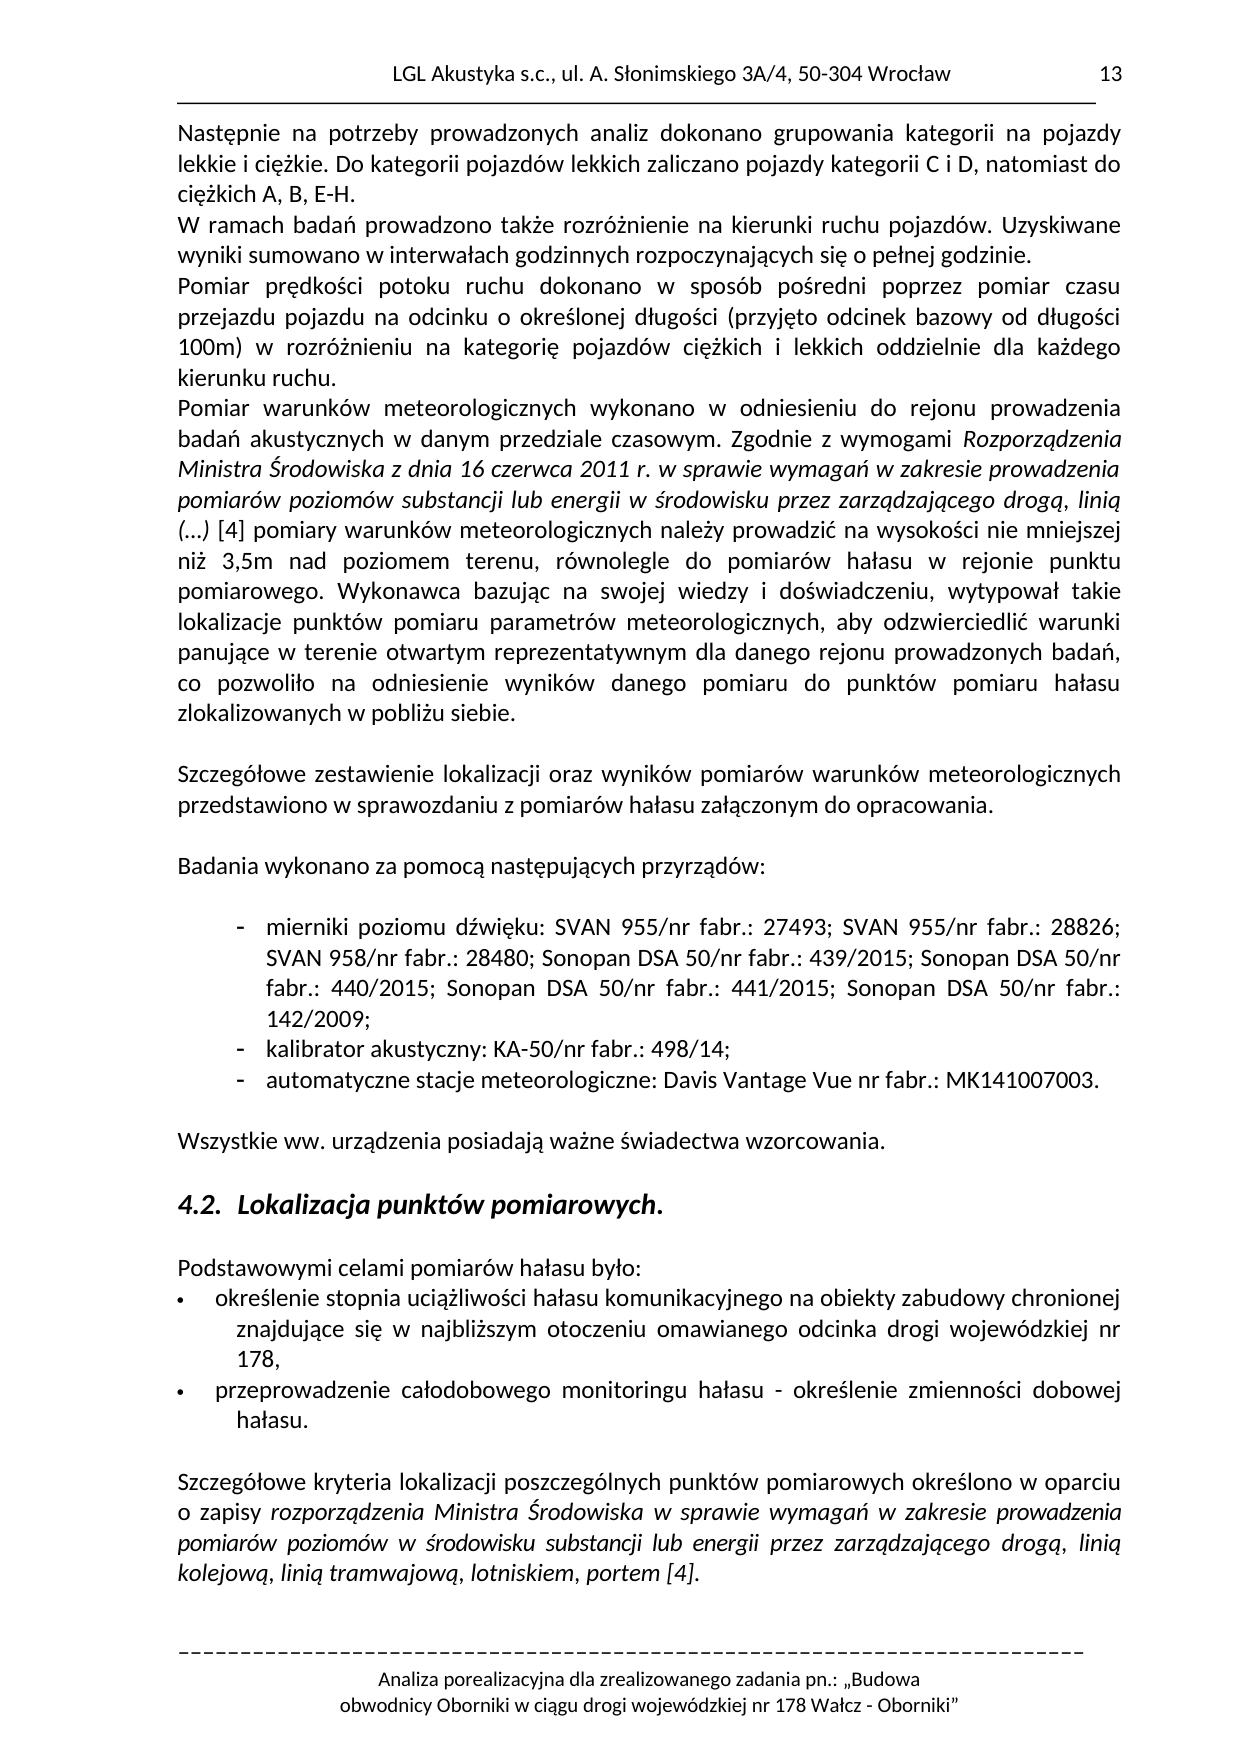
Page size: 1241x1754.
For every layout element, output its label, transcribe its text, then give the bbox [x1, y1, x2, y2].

text Pomiar prędkości potoku ruchu dokonano w sposób pośredni poprzez pomiar czasu przejazdu pojazdu na odcinku o określonej długości (przyjęto odcinek bazowy od długości 100m) w rozróżnieniu na kategorię pojazdów ciężkich i lekkich oddzielnie dla każdego kierunku ruchu. [177, 270, 1122, 392]
text Pomiar warunków meteorologicznych wykonano w odniesieniu do rejonu prowadzenia badań akustycznych w danym przedziale czasowym. Zgodnie z wymogami Rozporządzenia Ministra Środowiska z dnia 16 czerwca 2011 r. w sprawie wymagań w zakresie prowadzenia pomiarów poziomów substancji lub energii w środowisku przez zarządzającego drogą, linią (…) [4] pomiary warunków meteorologicznych należy prowadzić na wysokości nie mniejszej niż 3,5m nad poziomem terenu, równolegle do pomiarów hałasu w rejonie punktu pomiarowego. Wykonawca bazując na swojej wiedzy i doświadczeniu, wytypował takie lokalizacje punktów pomiaru parametrów meteorologicznych, aby odzwierciedlić warunki panujące w terenie otwartym reprezentatywnym dla danego rejonu prowadzonych badań, co pozwoliło na odniesienie wyników danego pomiaru do punktów pomiaru hałasu zlokalizowanych w pobliżu siebie. [177, 392, 1122, 728]
text Szczegółowe kryteria lokalizacji poszczególnych punktów pomiarowych określono w oparciu o zapisy rozporządzenia Ministra Środowiska w sprawie wymagań w zakresie prowadzenia pomiarów poziomów w środowisku substancji lub energii przez zarządzającego drogą, linią kolejową, linią tramwajową, lotniskiem, portem [4]. [177, 1466, 1122, 1588]
text W ramach badań prowadzono także rozróżnienie na kierunki ruchu pojazdów. Uzyskiwane wyniki sumowano w interwałach godzinnych rozpoczynających się o pełnej godzinie. [177, 209, 1122, 270]
list kalibrator akustyczny: KA-50/nr fabr.: 498/14; [236, 1033, 1122, 1064]
text Następnie na potrzeby prowadzonych analiz dokonano grupowania kategorii na pojazdy lekkie i ciężkie. Do kategorii pojazdów lekkich zaliczano pojazdy kategorii C i D, natomiast do ciężkich A, B, E-H. [177, 118, 1122, 209]
list automatyczne stacje meteorologiczne: Davis Vantage Vue nr fabr.: MK141007003. [236, 1064, 1122, 1094]
list mierniki poziomu dźwięku: SVAN 955/nr fabr.: 27493; SVAN 955/nr fabr.: 28826; SVAN 958/nr fabr.: 28480; Sonopan DSA 50/nr fabr.: 439/2015; Sonopan DSA 50/nr fabr.: 440/2015; Sonopan DSA 50/nr fabr.: 441/2015; Sonopan DSA 50/nr fabr.: 142/2009; [236, 911, 1122, 1033]
subtitle Lokalizacja punktów pomiarowych. [177, 1186, 1122, 1221]
text Szczegółowe zestawienie lokalizacji oraz wyników pomiarów warunków meteorologicznych przedstawiono w sprawozdaniu z pomiarów hałasu załączonym do opracowania. [177, 758, 1122, 819]
list przeprowadzenie całodobowego monitoringu hałasu - określenie zmienności dobowej hałasu. [177, 1374, 1122, 1435]
text Wszystkie ww. urządzenia posiadają ważne świadectwa wzorcowania. [177, 1125, 1122, 1155]
text Podstawowymi celami pomiarów hałasu było: [177, 1252, 1122, 1282]
text Badania wykonano za pomocą następujących przyrządów: [177, 850, 1122, 881]
list określenie stopnia uciążliwości hałasu komunikacyjnego na obiekty zabudowy chronionej znajdujące się w najbliższym otoczeniu omawianego odcinka drogi wojewódzkiej nr 178, [177, 1282, 1122, 1374]
